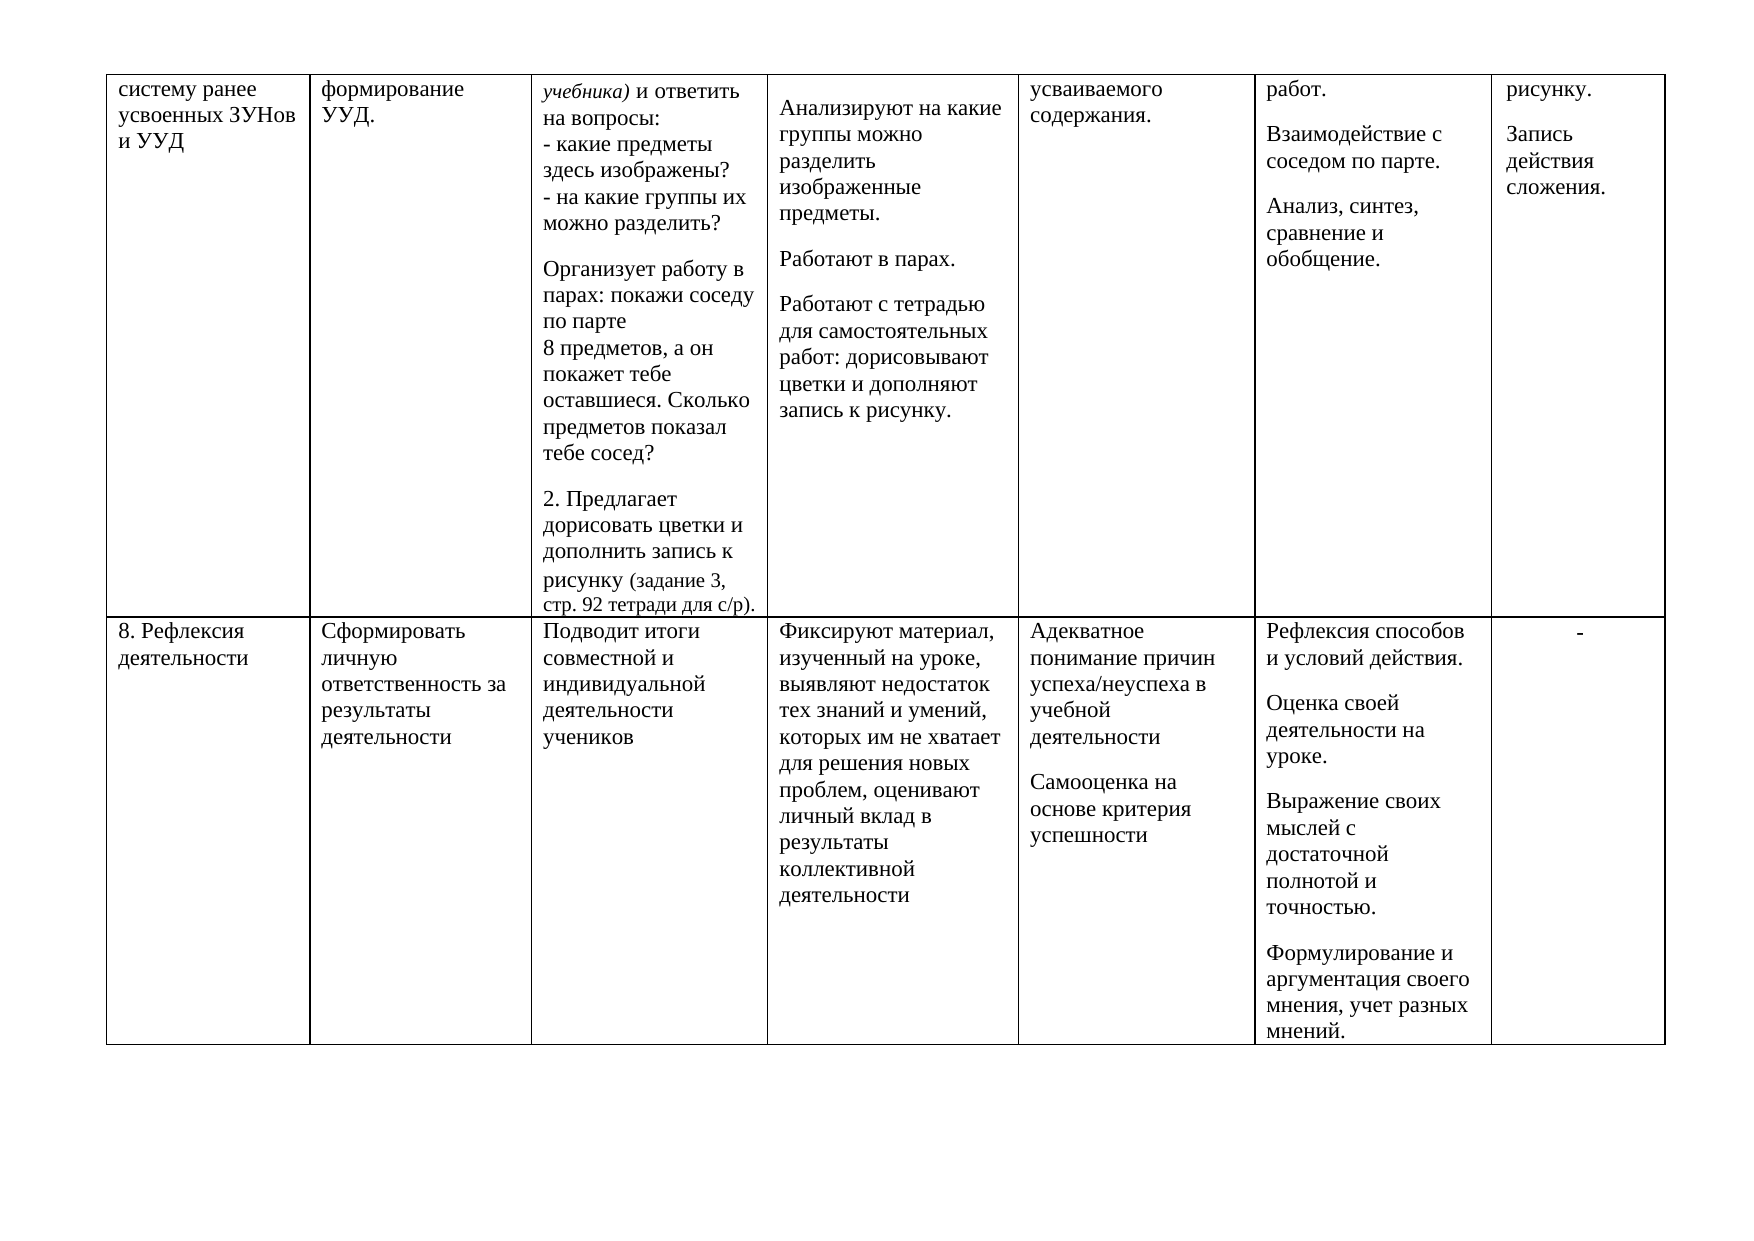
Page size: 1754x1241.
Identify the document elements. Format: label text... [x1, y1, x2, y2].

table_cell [768, 75, 1018, 616]
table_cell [532, 75, 767, 616]
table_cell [1256, 75, 1491, 616]
table_cell Рефлексия способов и условий действия. Оценка своей деятельности на уроке. Выражение своих мыслей с достаточной полнотой и точностью. Формулирование и аргументация своего мнения, учет разных мнений. [1256, 618, 1491, 1044]
table_cell Фиксируют материал, изученный на уроке, выявляют недостаток тех знаний и умений, которых им не хватает для решения новых проблем, оценивают личный вклад в результаты коллективной деятельности [768, 618, 1018, 1044]
table_cell Сформировать личную ответственность за результаты деятельности [311, 618, 531, 1044]
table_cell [1019, 75, 1254, 616]
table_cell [311, 75, 531, 616]
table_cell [1492, 75, 1664, 616]
table_cell - [1492, 618, 1664, 1044]
table_cell Подводит итоги совместной и индивидуальной деятельности учеников [532, 618, 767, 1044]
table_cell 8. Рефлексия деятельности [107, 618, 309, 1044]
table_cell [107, 75, 309, 616]
table_cell Адекватное понимание причин успеха/неуспеха в учебной деятельности Самооценка на основе критерия успешности [1019, 618, 1254, 1044]
